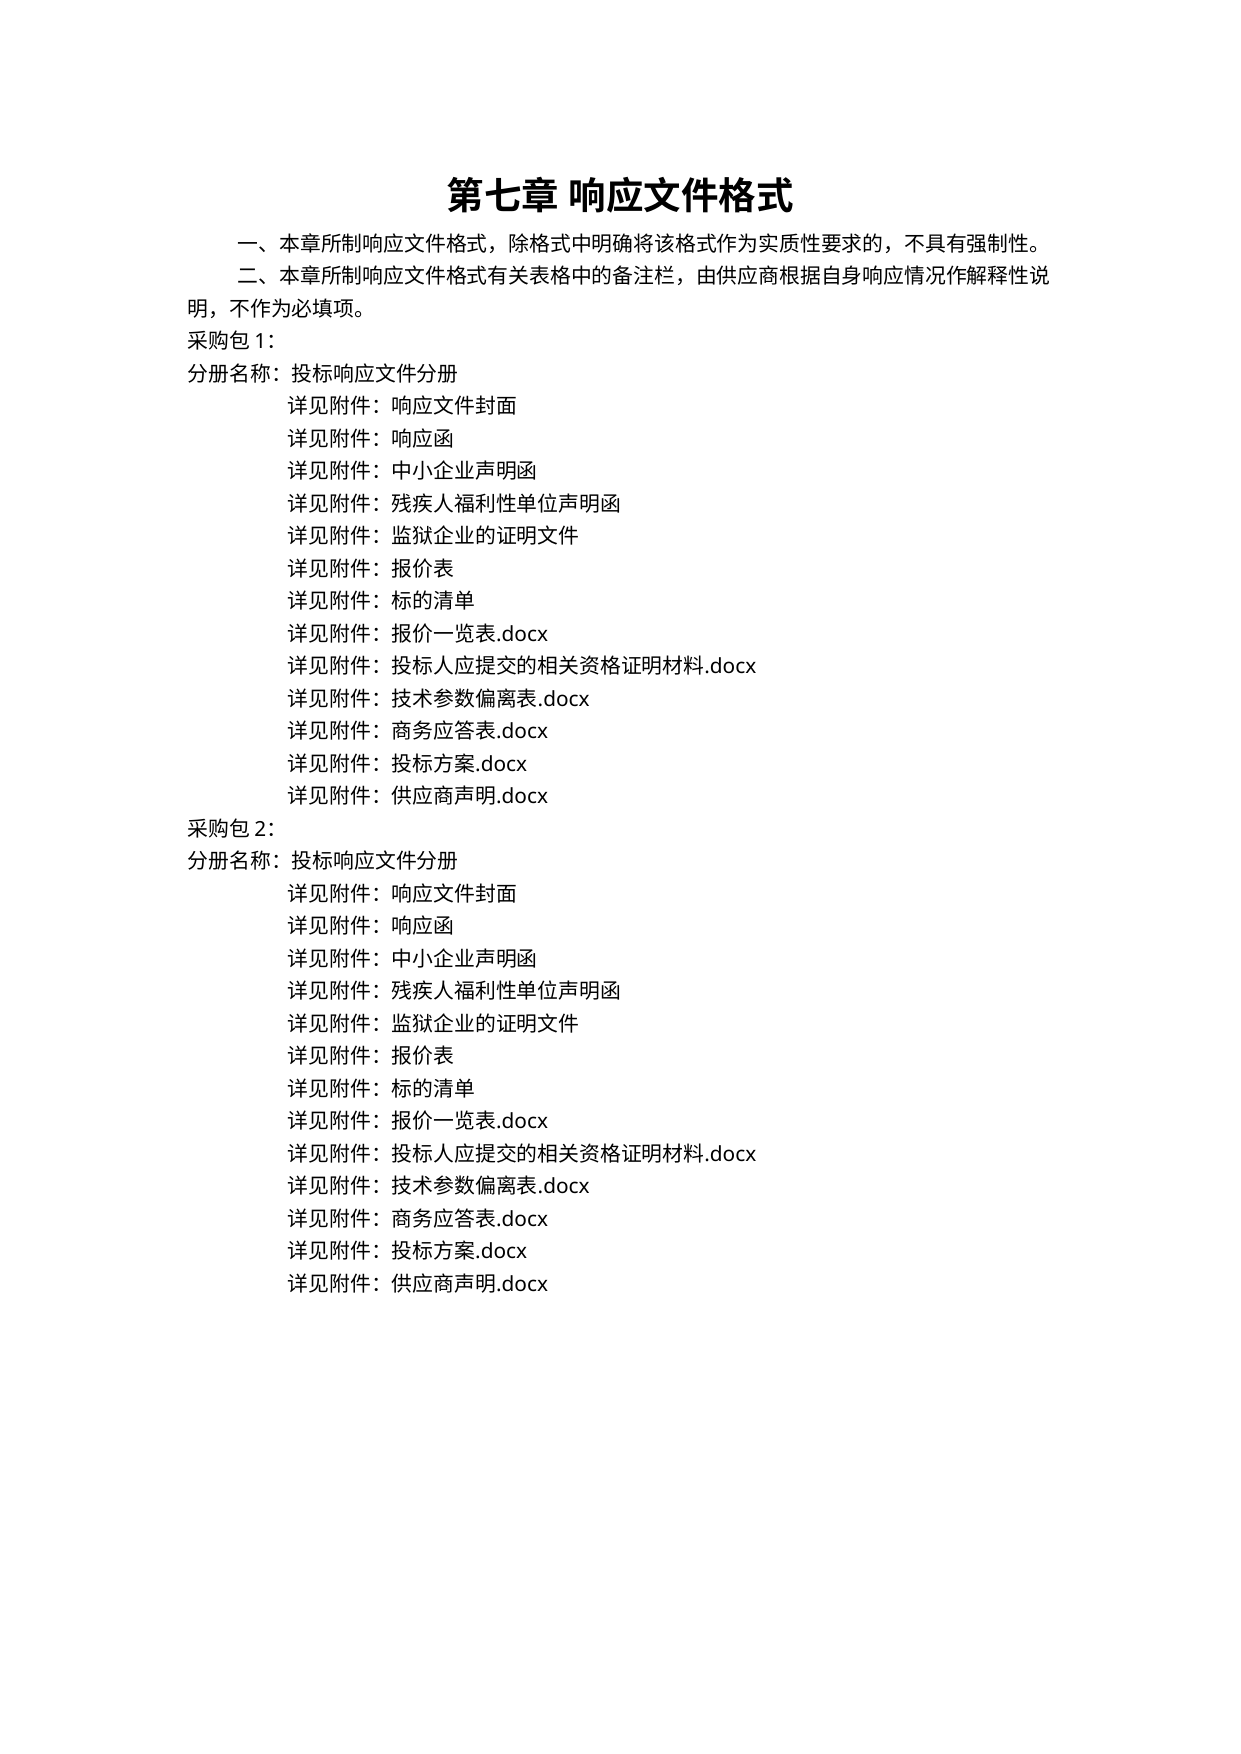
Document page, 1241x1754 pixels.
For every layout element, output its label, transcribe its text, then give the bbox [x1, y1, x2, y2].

text 二、本章所制响应文件格式有关表格中的备注栏，由供应商根据自身响应情况作解释性说明，不作为必填项。 [187, 259, 1053, 324]
text 详见附件：中小企业声明函 [187, 454, 1053, 487]
text 采购包1： [187, 324, 1053, 357]
text 详见附件：响应函 [187, 422, 1053, 454]
text 详见附件：报价表 [187, 1039, 1053, 1072]
text 详见附件：监狱企业的证明文件 [187, 519, 1053, 552]
text 详见附件：供应商声明.docx [187, 779, 1053, 812]
text 详见附件：供应商声明.docx [187, 1267, 1053, 1299]
text 第七章 响应文件格式 [187, 162, 1053, 227]
text 详见附件：商务应答表.docx [187, 1202, 1053, 1234]
text 分册名称：投标响应文件分册 [187, 844, 1053, 877]
text 详见附件：标的清单 [187, 584, 1053, 617]
text 详见附件：响应函 [187, 909, 1053, 942]
text 详见附件：报价一览表.docx [187, 617, 1053, 649]
text 详见附件：商务应答表.docx [187, 714, 1053, 747]
text 一、本章所制响应文件格式，除格式中明确将该格式作为实质性要求的，不具有强制性。 [187, 227, 1053, 259]
text 详见附件：投标方案.docx [187, 1234, 1053, 1267]
text 详见附件：标的清单 [187, 1072, 1053, 1104]
text 详见附件：中小企业声明函 [187, 942, 1053, 974]
text 详见附件：响应文件封面 [187, 389, 1053, 422]
text 详见附件：报价一览表.docx [187, 1104, 1053, 1137]
text 详见附件：技术参数偏离表.docx [187, 682, 1053, 714]
text 详见附件：投标人应提交的相关资格证明材料.docx [187, 649, 1053, 682]
text 分册名称：投标响应文件分册 [187, 357, 1053, 389]
text 详见附件：监狱企业的证明文件 [187, 1007, 1053, 1039]
text 详见附件：响应文件封面 [187, 877, 1053, 909]
text 详见附件：技术参数偏离表.docx [187, 1169, 1053, 1202]
text 详见附件：投标人应提交的相关资格证明材料.docx [187, 1137, 1053, 1169]
text 详见附件：残疾人福利性单位声明函 [187, 487, 1053, 519]
text 采购包2： [187, 812, 1053, 844]
text 详见附件：报价表 [187, 552, 1053, 584]
text 详见附件：投标方案.docx [187, 747, 1053, 779]
text 详见附件：残疾人福利性单位声明函 [187, 974, 1053, 1007]
